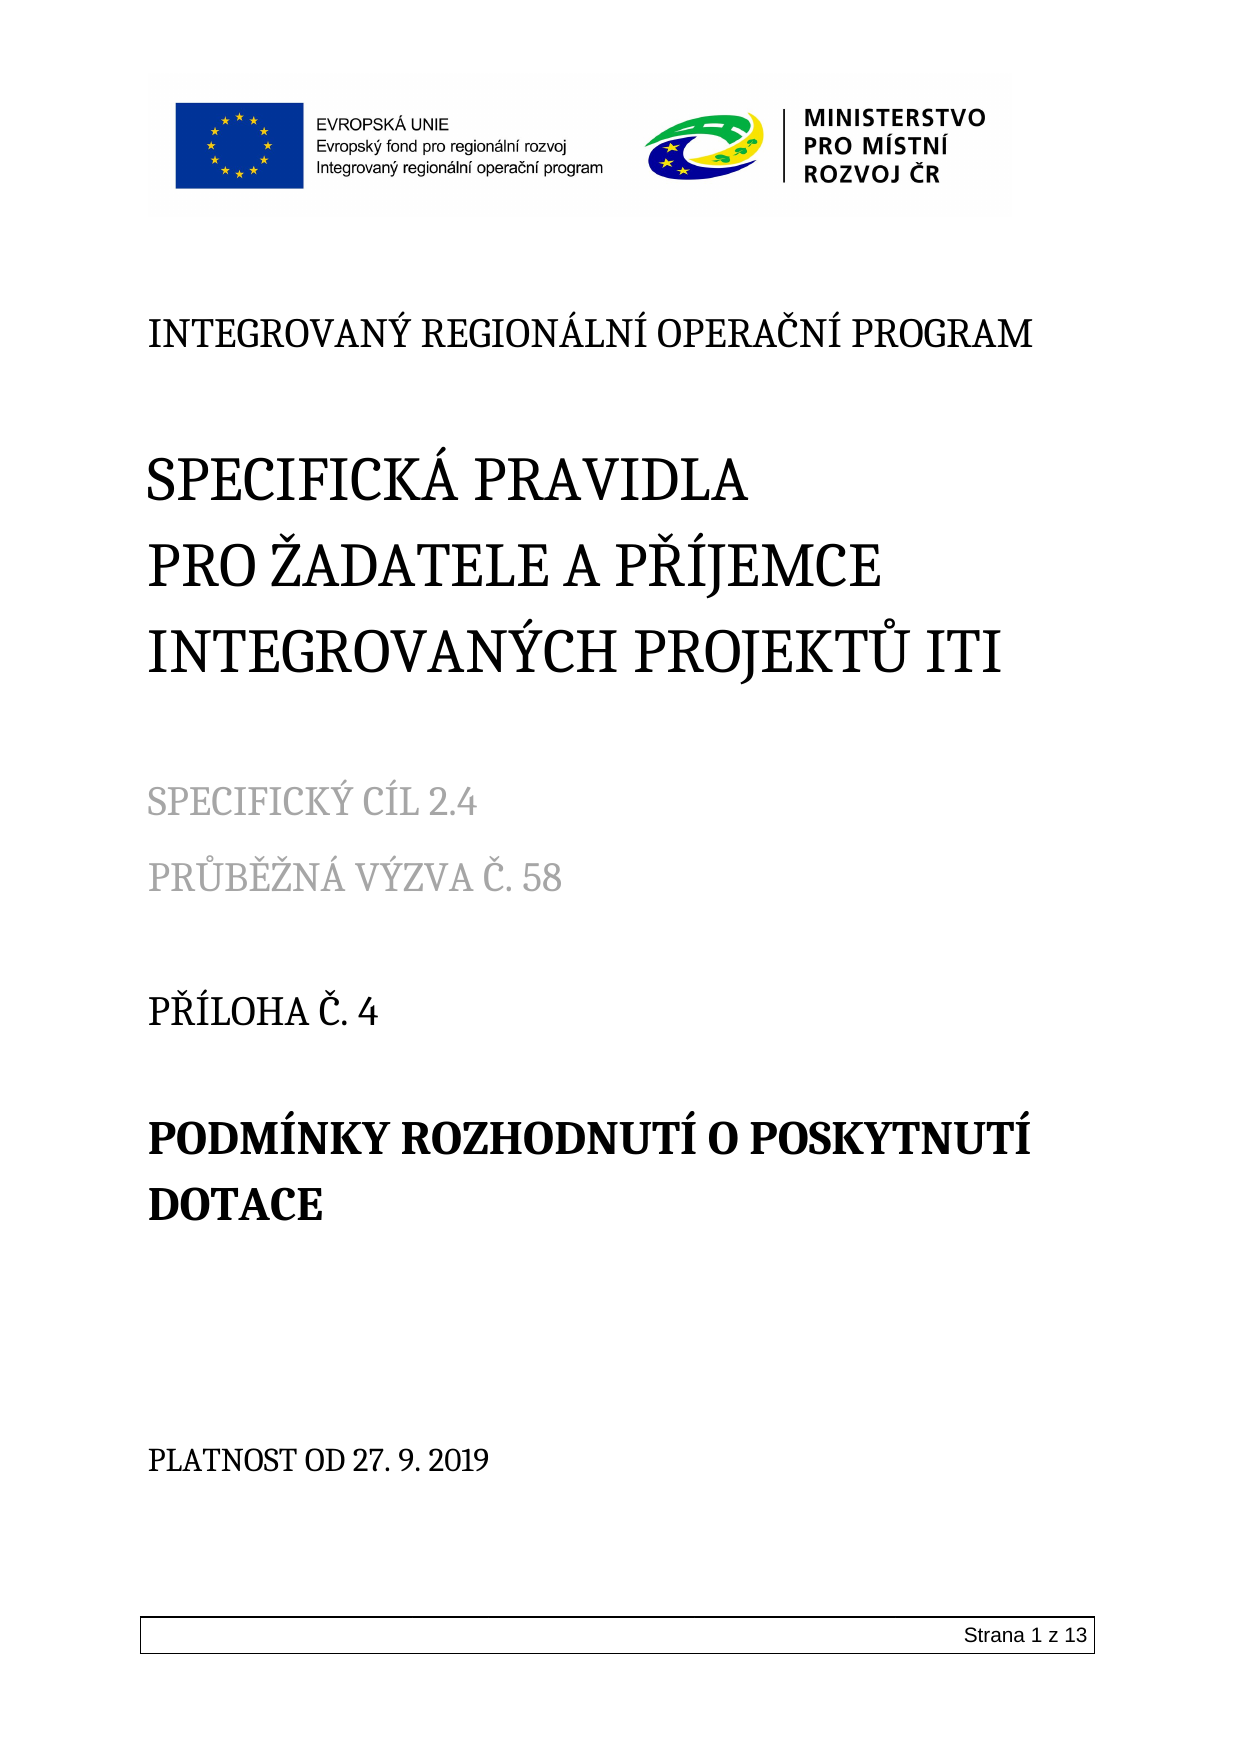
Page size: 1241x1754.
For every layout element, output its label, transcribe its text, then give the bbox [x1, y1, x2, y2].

text SPECIFICKÝ CÍL 2.4 [148, 778, 1092, 826]
text PRO ŽADATELE A PŘÍJEMCE INTEGROVANÝCH PROJEKTŮ ITI [148, 530, 1092, 688]
text Podmínky Rozhodnutí o poskytnutí dotace [148, 1111, 1092, 1232]
text pLATNOST OD 27. 9. 2019 [148, 1441, 1092, 1479]
text PŘÍLOHA Č. 4 [148, 988, 1092, 1036]
text průběžná výzva č. 58 [148, 854, 1092, 902]
picture [147, 73, 1013, 217]
text INTEGROVANÝ REGIONÁLNÍ OPERAČNÍ PROGRAM [148, 310, 1092, 358]
text SPECIFICKÁ PRAVIDLA [148, 444, 1092, 516]
